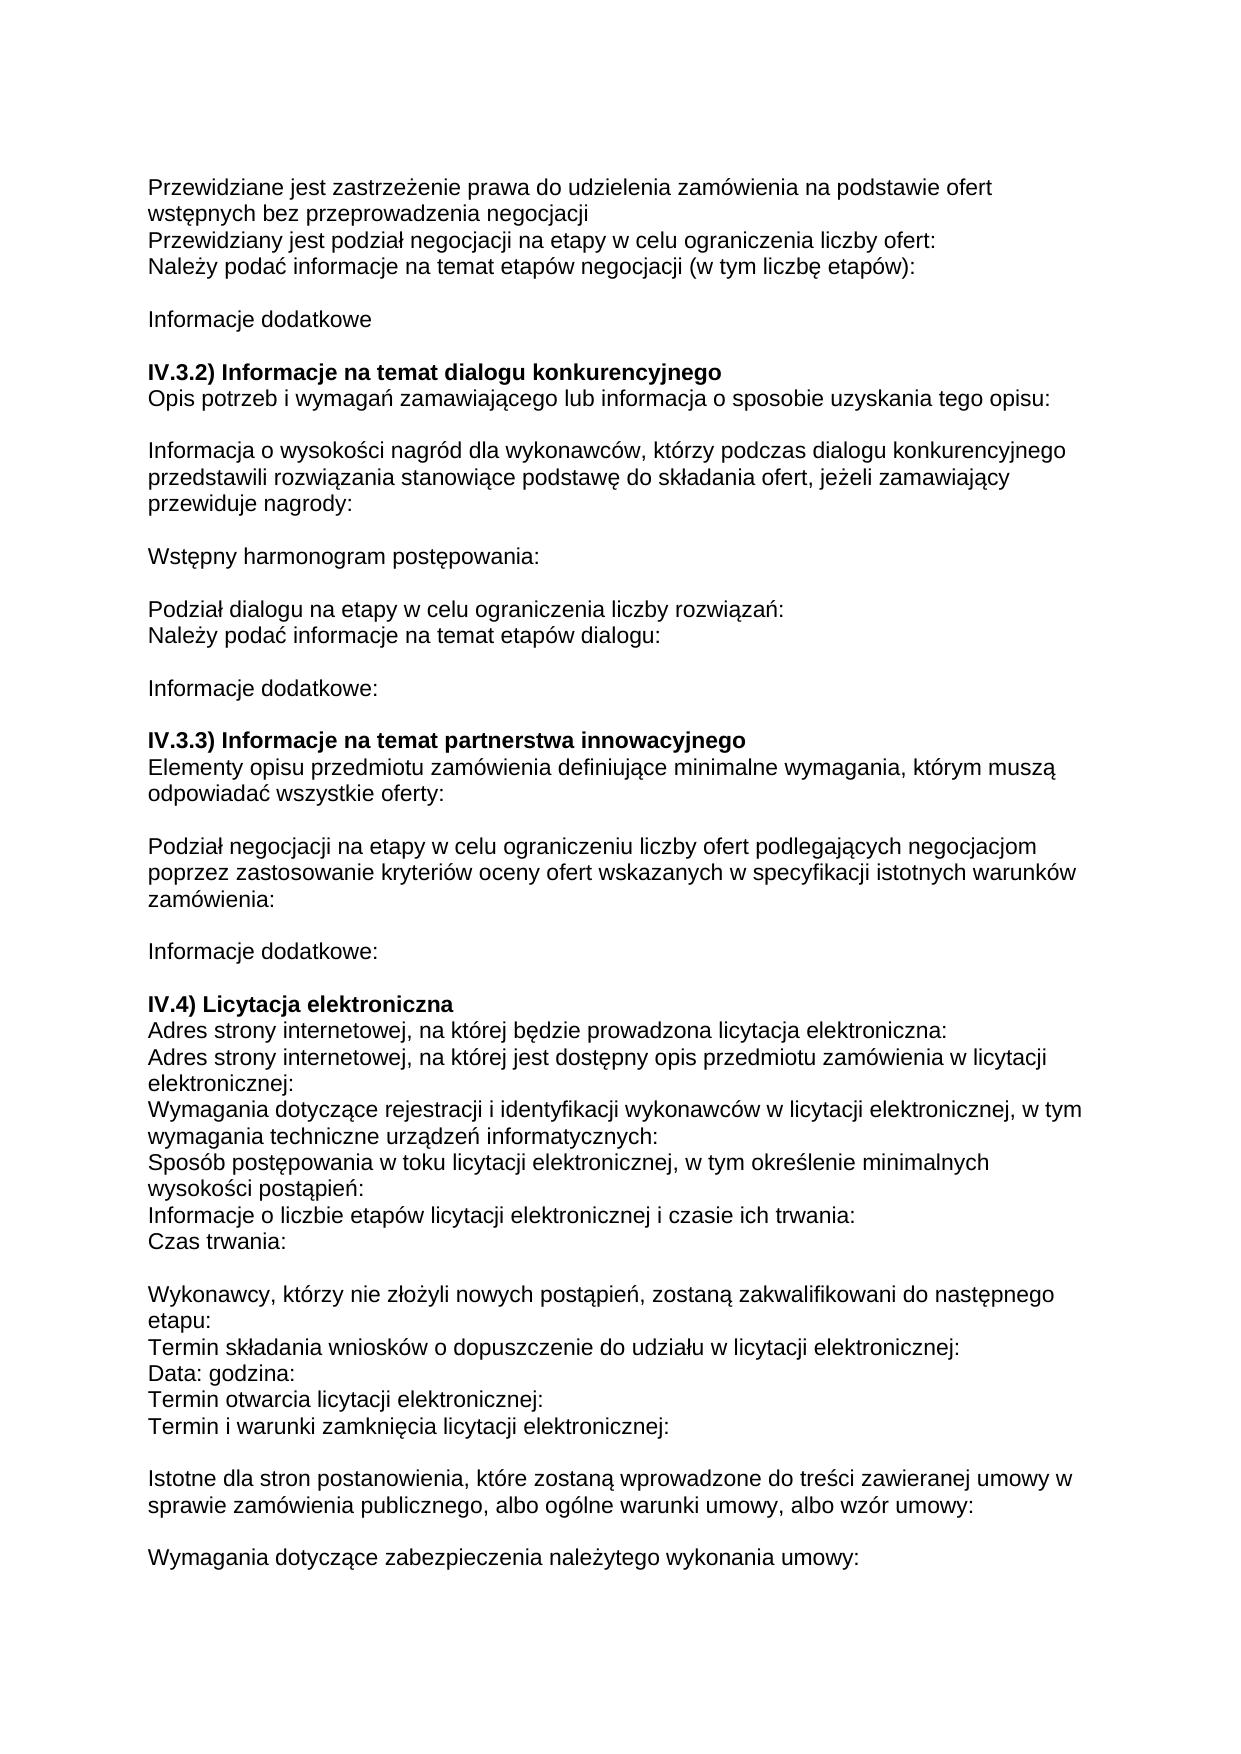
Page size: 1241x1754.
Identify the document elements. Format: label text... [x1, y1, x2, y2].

text Wymagania dotyczące zabezpieczenia należytego wykonania umowy: [148, 1518, 1093, 1571]
text Czas trwania: Wykonawcy, którzy nie złożyli nowych postąpień, zostaną zakwalifikowani do następnego etapu: [148, 1228, 1093, 1333]
text Termin składania wniosków o dopuszczenie do udziału w licytacji elektronicznej: Data: godzina: Termin otwarcia licytacji elektronicznej: [148, 1333, 1093, 1413]
text Informacje o liczbie etapów licytacji elektronicznej i czasie ich trwania: [148, 1202, 1093, 1228]
text Adres strony internetowej, na której jest dostępny opis przedmiotu zamówienia w licytacji elektronicznej: [148, 1044, 1093, 1096]
text Sposób postępowania w toku licytacji elektronicznej, w tym określenie minimalnych wysokości postąpień: [148, 1149, 1093, 1202]
text Istotne dla stron postanowienia, które zostaną wprowadzone do treści zawieranej umowy w sprawie zamówienia publicznego, albo ogólne warunki umowy, albo wzór umowy: [148, 1439, 1093, 1518]
text Termin i warunki zamknięcia licytacji elektronicznej: [148, 1413, 1093, 1439]
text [148, 148, 1093, 1044]
text Wymagania dotyczące rejestracji i identyfikacji wykonawców w licytacji elektronicznej, w tym wymagania techniczne urządzeń informatycznych: [148, 1096, 1093, 1149]
